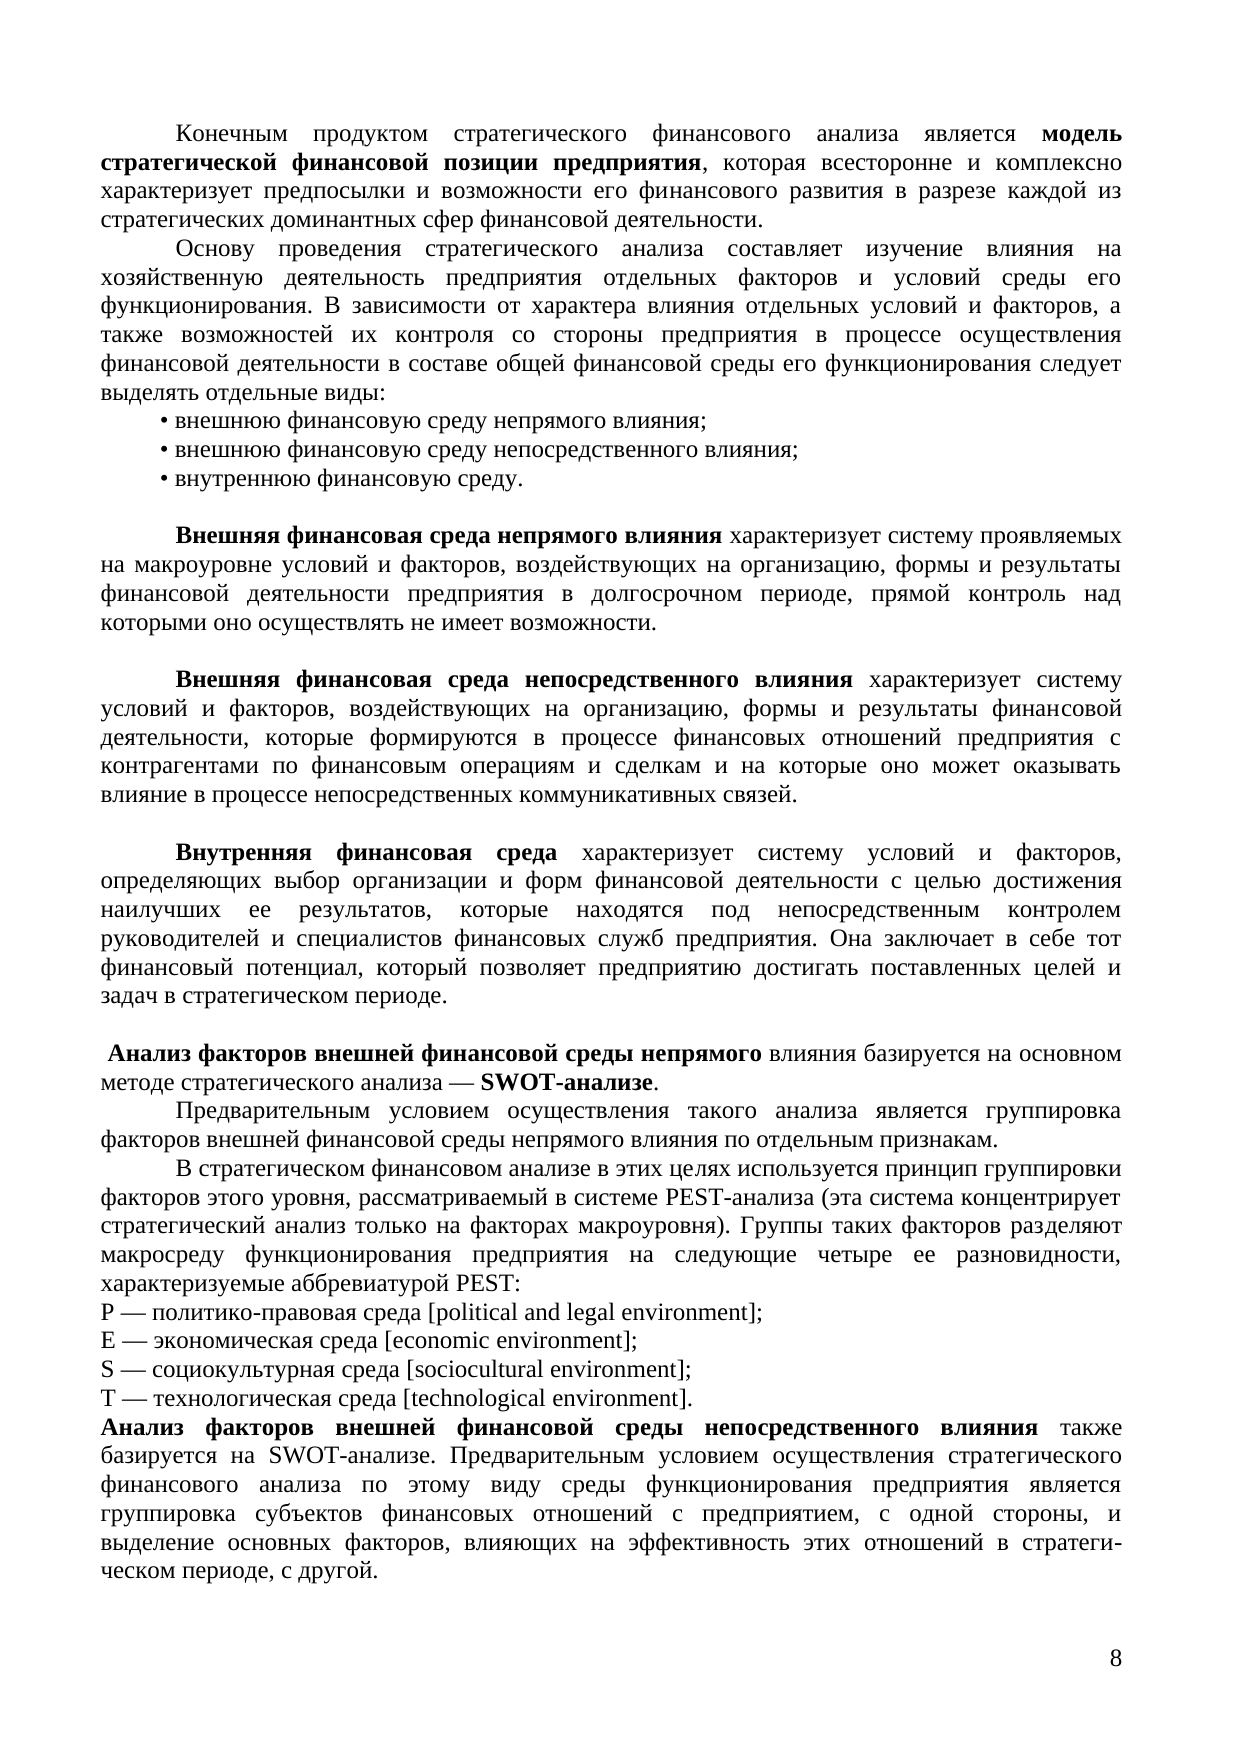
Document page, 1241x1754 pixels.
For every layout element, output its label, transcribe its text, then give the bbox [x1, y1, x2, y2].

text В стратегическом финансовом анализе в этих целях используется принцип группировки факторов этого уровня, рассматриваемый в системе PEST-анализа (эта система концентрирует стратегический анализ только на факторах макроуровня). Группы таких факторов разделяют макросреду функционирования предприятия на следующие четыре ее разновидности, характеризуемые аббревиатурой PEST: [100, 1153, 1122, 1297]
text Т — технологическая среда [technological environment]. [100, 1383, 1122, 1412]
text Внутренняя финансовая среда характеризует систему условий и факторов, определяющих выбор организации и форм финансовой деятельности с целью достижения наилучших ее результатов, которые находятся под непосредственным контролем руководителей и специалистов финансовых служб предприятия. Она заключает в себе тот финансовый потенциал, который позволяет предприятию достигать поставленных целей и задач в стратегическом периоде. [100, 837, 1122, 1009]
text Предварительным условием осуществления такого анализа является группировка факторов внешней финансовой среды непрямого влияния по отдельным признакам. [100, 1096, 1122, 1153]
text • внешнюю финансовую среду непосредственного влияния; [100, 434, 1122, 463]
text S — социокультурная среда [sociocultural environment]; [100, 1354, 1122, 1383]
text E — экономическая среда [economic environment]; [100, 1326, 1122, 1354]
text Основу проведения стратегического анализа составляет изучение влияния на хозяйственную деятельность предприятия отдельных факторов и условий среды его функционирования. В зависимости от характера влияния отдельных условий и факторов, а также возможностей их контроля со стороны предприятия в процессе осуществления финансовой деятельности в составе общей финансовой среды его функционирования следует выделять отдельные виды: [100, 233, 1122, 406]
text Конечным продуктом стратегического финансового анализа является модель стратегической финансовой позиции предприятия, которая всесторонне и комплексно характеризует предпосылки и возможности его финансового развития в разрезе каждой из стратегических доминантных сфер финансовой деятельности. [100, 118, 1122, 233]
text Внешняя финансовая среда непосредственного влияния характеризует систему условий и факторов, воздействующих на организацию, формы и результаты финансовой деятельности, которые формируются в процессе финансовых отношений предприятия с контрагентами по финансовым операциям и сделкам и на которые оно может оказывать влияние в процессе непосредственных коммуникативных связей. [100, 664, 1122, 808]
text Анализ факторов внешней финансовой среды непосредственного влияния также базируется на SWOT-анализе. Предварительным условием осуществления стратегического финансового анализа по этому виду среды функционирования предприятия является группировка субъектов финансовых отношений с предприятием, с одной стороны, и выделение основных факторов, влияющих на эффективность этих отношений в стратегическом периоде, с другой. [100, 1412, 1122, 1584]
text Анализ факторов внешней финансовой среды непрямого влияния базируется на основном методе стратегического анализа — SWOT-анализе. [100, 1038, 1122, 1096]
text Р — политико-правовая среда [political and legal environment]; [100, 1297, 1122, 1326]
text • внутреннюю финансовую среду. [100, 463, 1122, 492]
text • внешнюю финансовую среду непрямого влияния; [100, 406, 1122, 434]
text Внешняя финансовая среда непрямого влияния характеризует систему проявляемых на макроуровне условий и факторов, воздействующих на организацию, формы и результаты финансовой деятельности предприятия в долгосрочном периоде, прямой контроль над которыми оно осуществлять не имеет возможности. [100, 521, 1122, 636]
